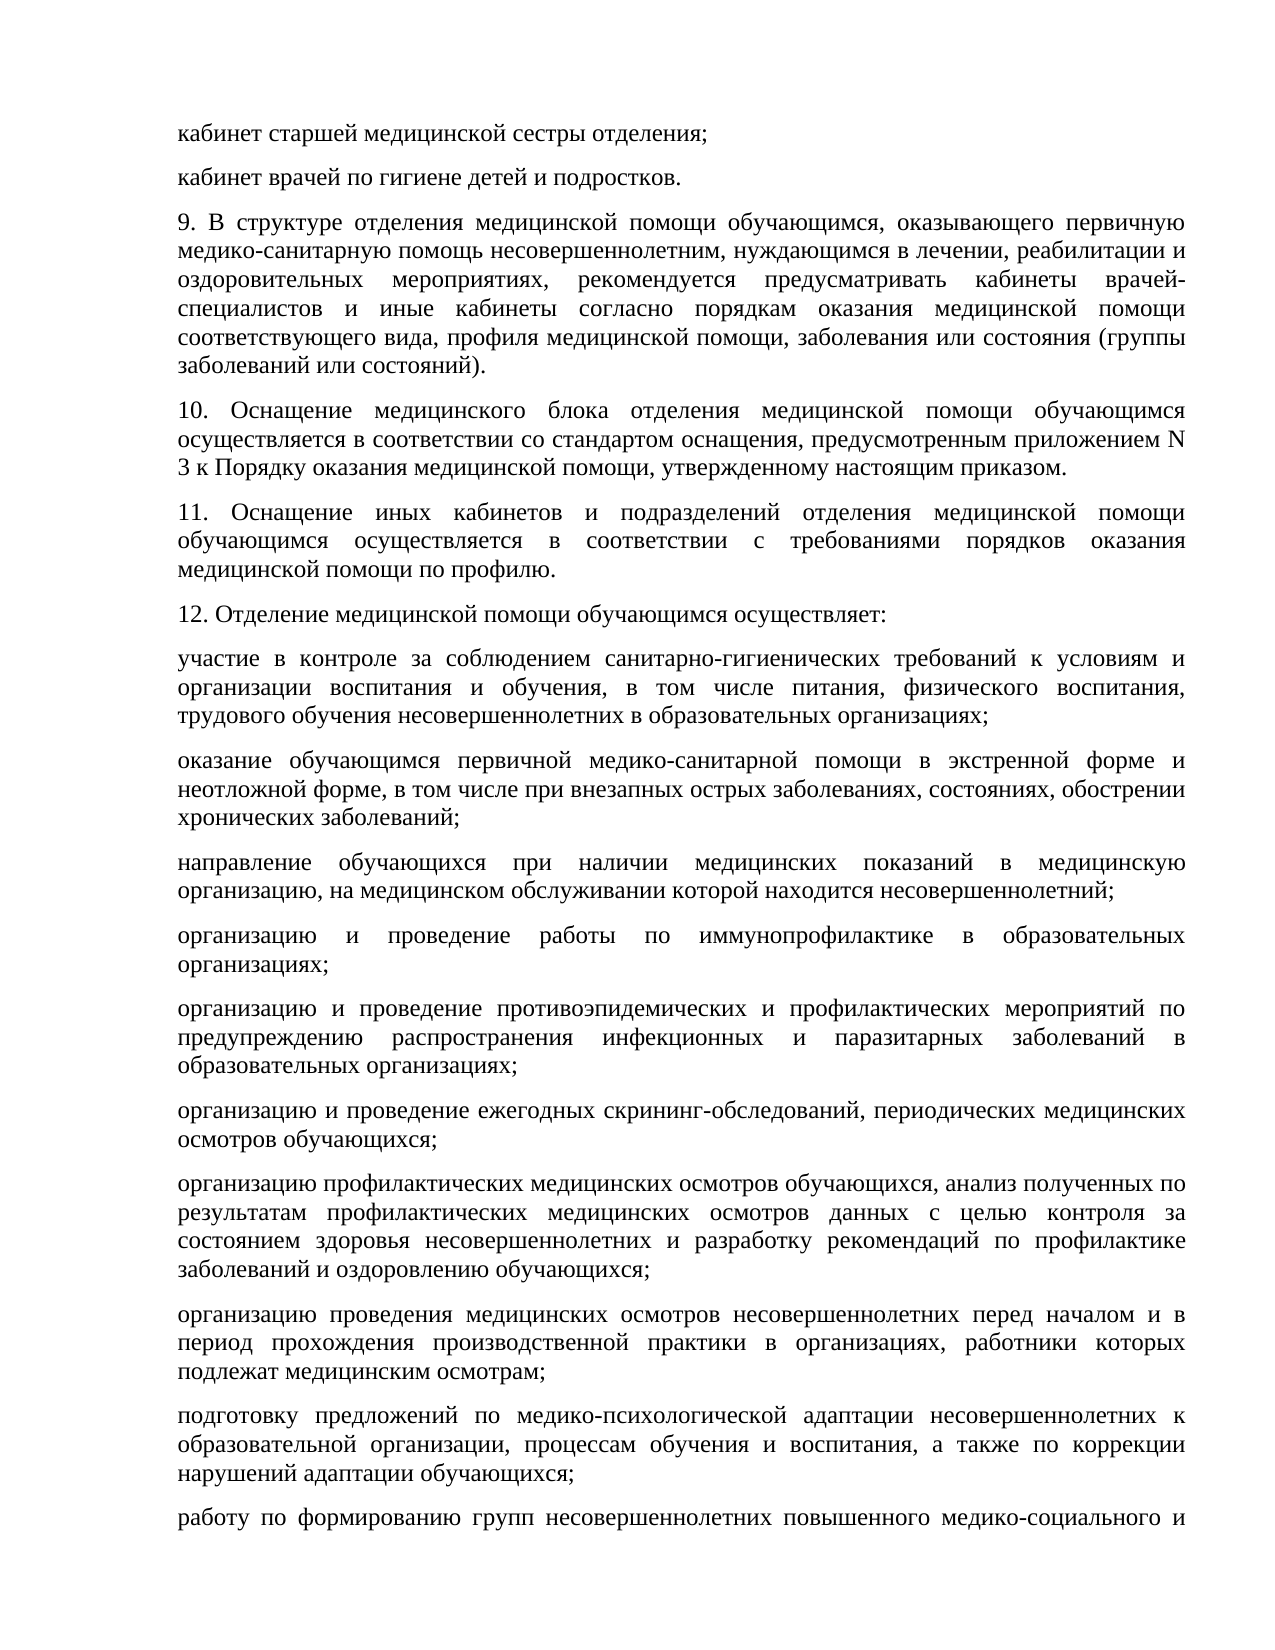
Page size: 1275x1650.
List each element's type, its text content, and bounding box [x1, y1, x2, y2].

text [177, 1502, 1186, 1531]
text 9. В структуре отделения медицинской помощи обучающимся, оказывающего первичную медико-санитарную помощь несовершеннолетним, нуждающимся в лечении, реабилитации и оздоровительных мероприятиях, рекомендуется предусматривать кабинеты врачей-специалистов и иные кабинеты согласно порядкам оказания медицинской помощи соответствующего вида, профиля медицинской помощи, заболевания или состояния (группы заболеваний или состояний). [177, 207, 1186, 379]
text кабинет старшей медицинской сестры отделения; [177, 118, 1186, 147]
text подготовку предложений по медико-психологической адаптации несовершеннолетних к образовательной организации, процессам обучения и воспитания, а также по коррекции нарушений адаптации обучающихся; [177, 1401, 1186, 1487]
text 11. Оснащение иных кабинетов и подразделений отделения медицинской помощи обучающимся осуществляется в соответствии с требованиями порядков оказания медицинской помощи по профилю. [177, 497, 1186, 583]
text 12. Отделение медицинской помощи обучающимся осуществляет: [177, 599, 1186, 627]
text участие в контроле за соблюдением санитарно-гигиенических требований к условиям и организации воспитания и обучения, в том числе питания, физического воспитания, трудового обучения несовершеннолетних в образовательных организациях; [177, 643, 1186, 729]
text организацию и проведение ежегодных скрининг-обследований, периодических медицинских осмотров обучающихся; [177, 1095, 1186, 1152]
text кабинет врачей по гигиене детей и подростков. [177, 162, 1186, 191]
text 10. Оснащение медицинского блока отделения медицинской помощи обучающимся осуществляется в соответствии со стандартом оснащения, предусмотренным приложением N 3 к Порядку оказания медицинской помощи, утвержденному настоящим приказом. [177, 395, 1186, 481]
text оказание обучающимся первичной медико-санитарной помощи в экстренной форме и неотложной форме, в том числе при внезапных острых заболеваниях, состояниях, обострении хронических заболеваний; [177, 745, 1186, 831]
text организацию и проведение противоэпидемических и профилактических мероприятий по предупреждению распространения инфекционных и паразитарных заболеваний в образовательных организациях; [177, 993, 1186, 1079]
text направление обучающихся при наличии медицинских показаний в медицинскую организацию, на медицинском обслуживании которой находится несовершеннолетний; [177, 847, 1186, 904]
text организацию проведения медицинских осмотров несовершеннолетних перед началом и в период прохождения производственной практики в организациях, работники которых подлежат медицинским осмотрам; [177, 1299, 1186, 1385]
text организацию профилактических медицинских осмотров обучающихся, анализ полученных по результатам профилактических медицинских осмотров данных с целью контроля за состоянием здоровья несовершеннолетних и разработку рекомендаций по профилактике заболеваний и оздоровлению обучающихся; [177, 1168, 1186, 1283]
text организацию и проведение работы по иммунопрофилактике в образовательных организациях; [177, 920, 1186, 977]
